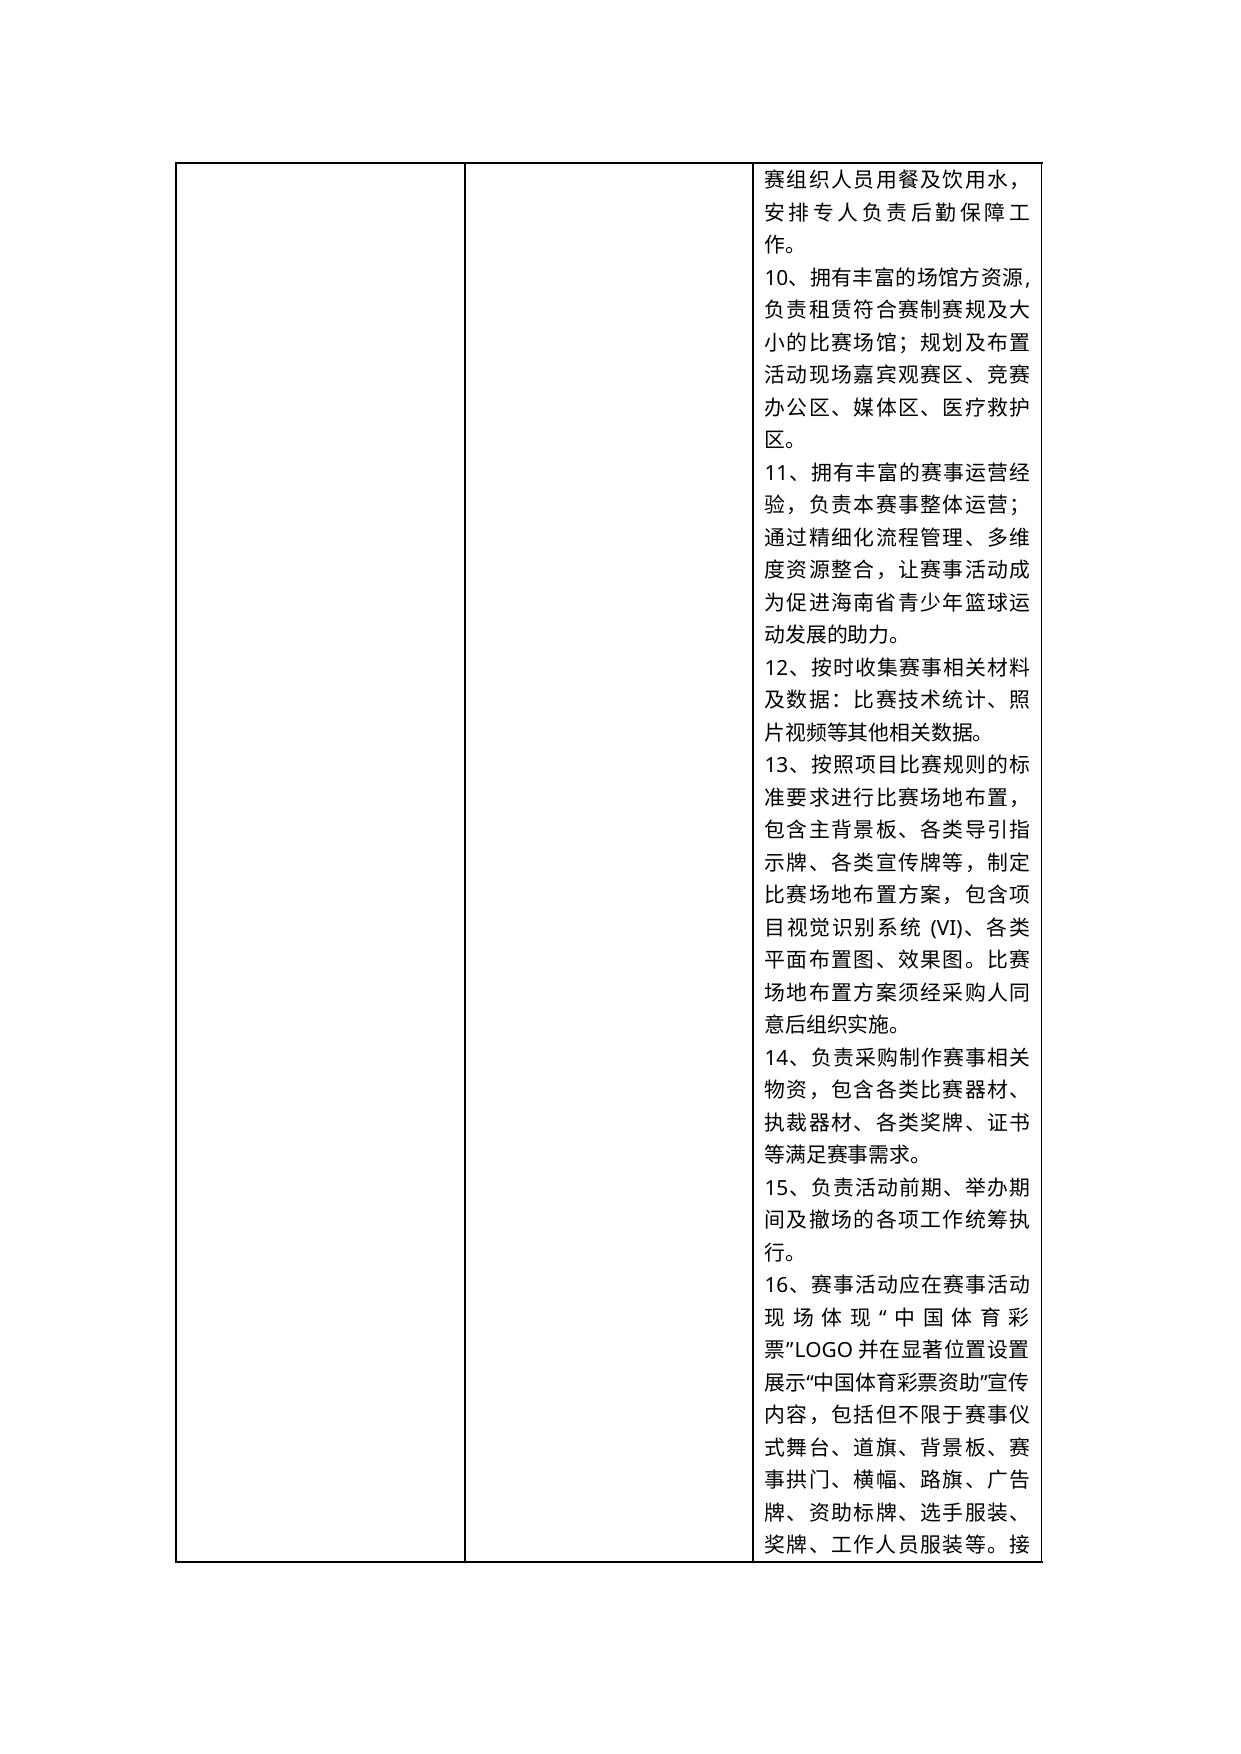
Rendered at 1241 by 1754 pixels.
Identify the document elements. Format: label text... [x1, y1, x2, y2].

table_cell ★ [466, 164, 752, 1561]
table_cell 1 [177, 164, 464, 1561]
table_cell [754, 164, 1041, 1561]
